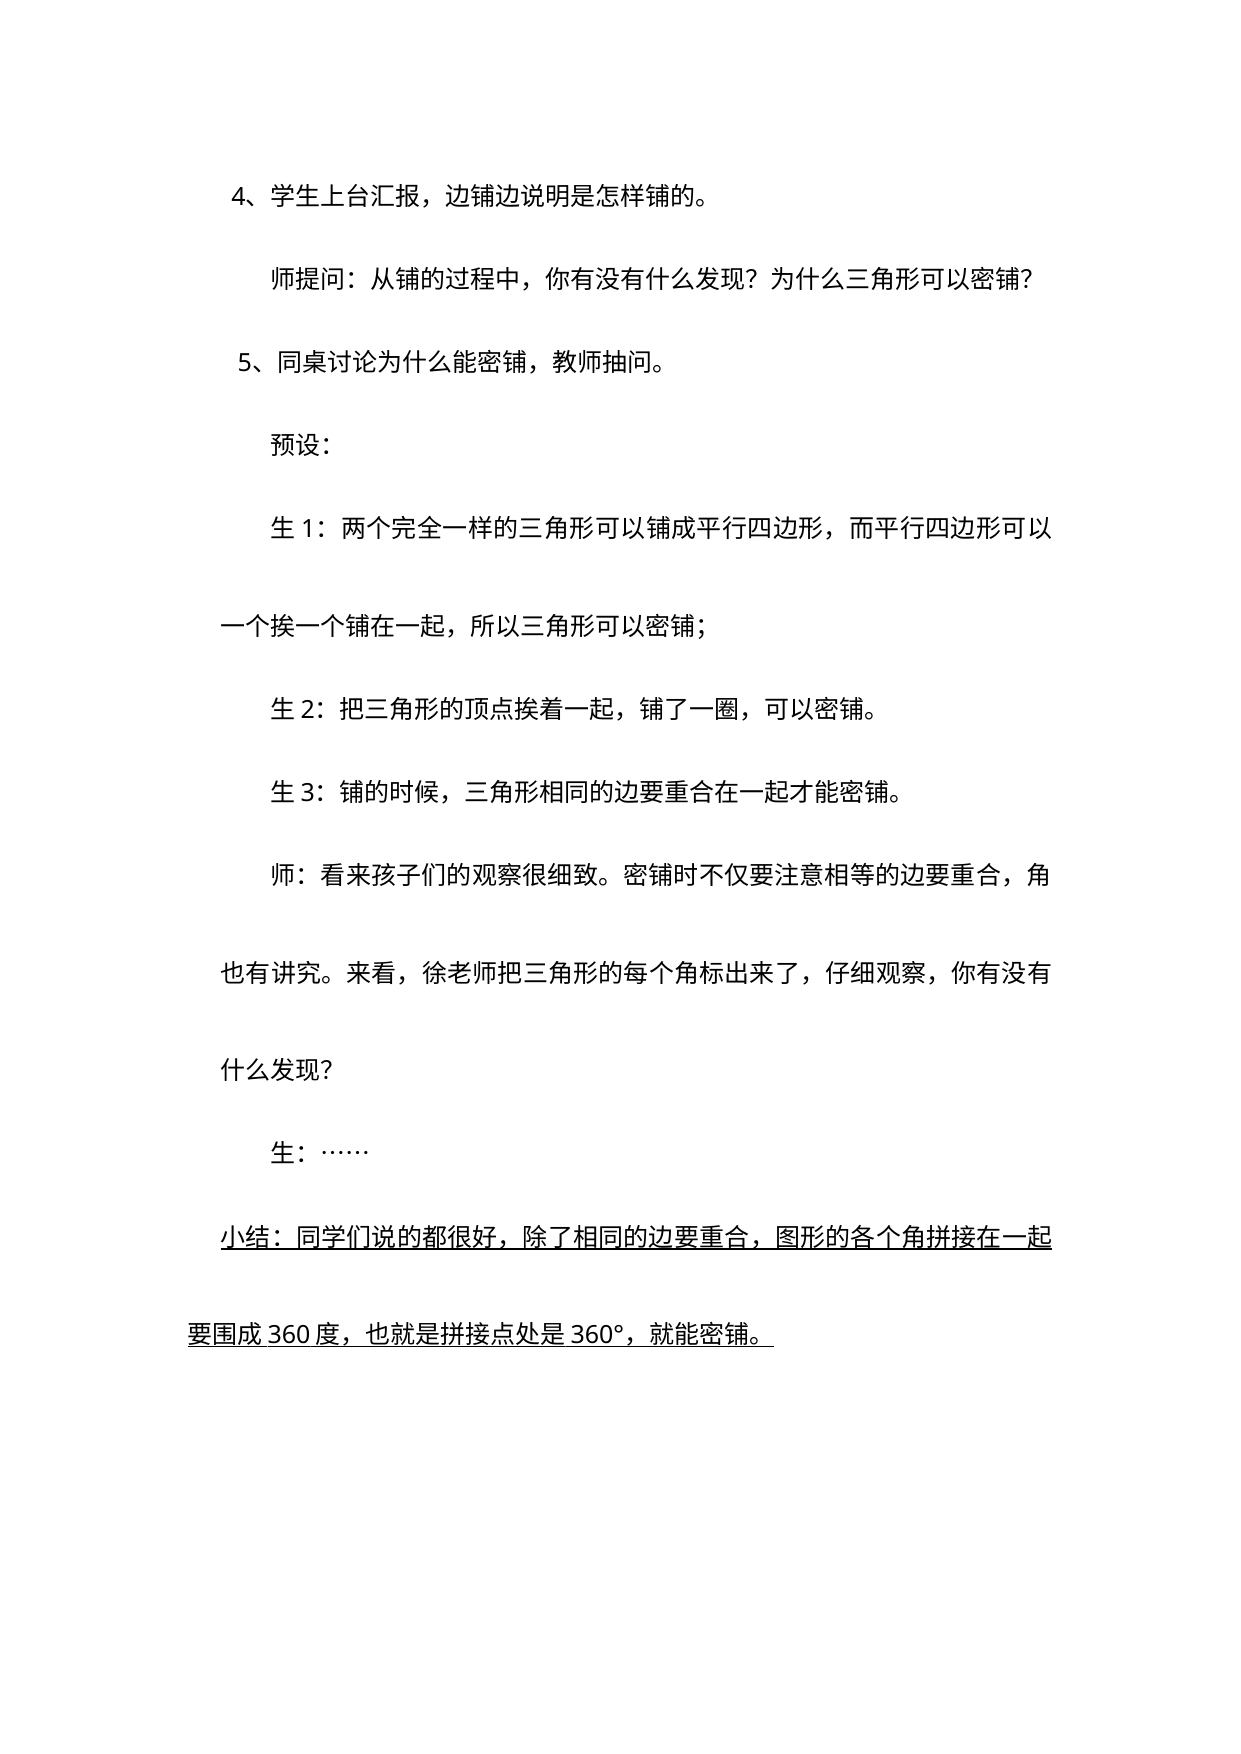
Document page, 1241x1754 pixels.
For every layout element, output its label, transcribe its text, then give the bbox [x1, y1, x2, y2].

text 5、同桌讨论为什么能密铺，教师抽问。 [187, 328, 1053, 393]
text 生：…… [220, 1119, 1053, 1184]
text 小结：同学们说的都很好，除了相同的边要重合，图形的各个角拼接在一起要围成360度，也就是拼接点处是360°，就能密铺。 [187, 1203, 1053, 1365]
text 师：看来孩子们的观察很细致。密铺时不仅要注意相等的边要重合，角也有讲究。来看，徐老师把三角形的每个角标出来了，仔细观察，你有没有什么发现？ [220, 841, 1053, 1101]
text 生1：两个完全一样的三角形可以铺成平行四边形，而平行四边形可以一个挨一个铺在一起，所以三角形可以密铺； [220, 494, 1053, 657]
text 预设： [220, 411, 1053, 476]
text 生3：铺的时候，三角形相同的边要重合在一起才能密铺。 [220, 758, 1053, 823]
text 生2：把三角形的顶点挨着一起，铺了一圈，可以密铺。 [220, 675, 1053, 740]
text 师提问：从铺的过程中，你有没有什么发现？为什么三角形可以密铺？ [227, 245, 1053, 310]
text 4、学生上台汇报，边铺边说明是怎样铺的。 [187, 162, 1053, 227]
